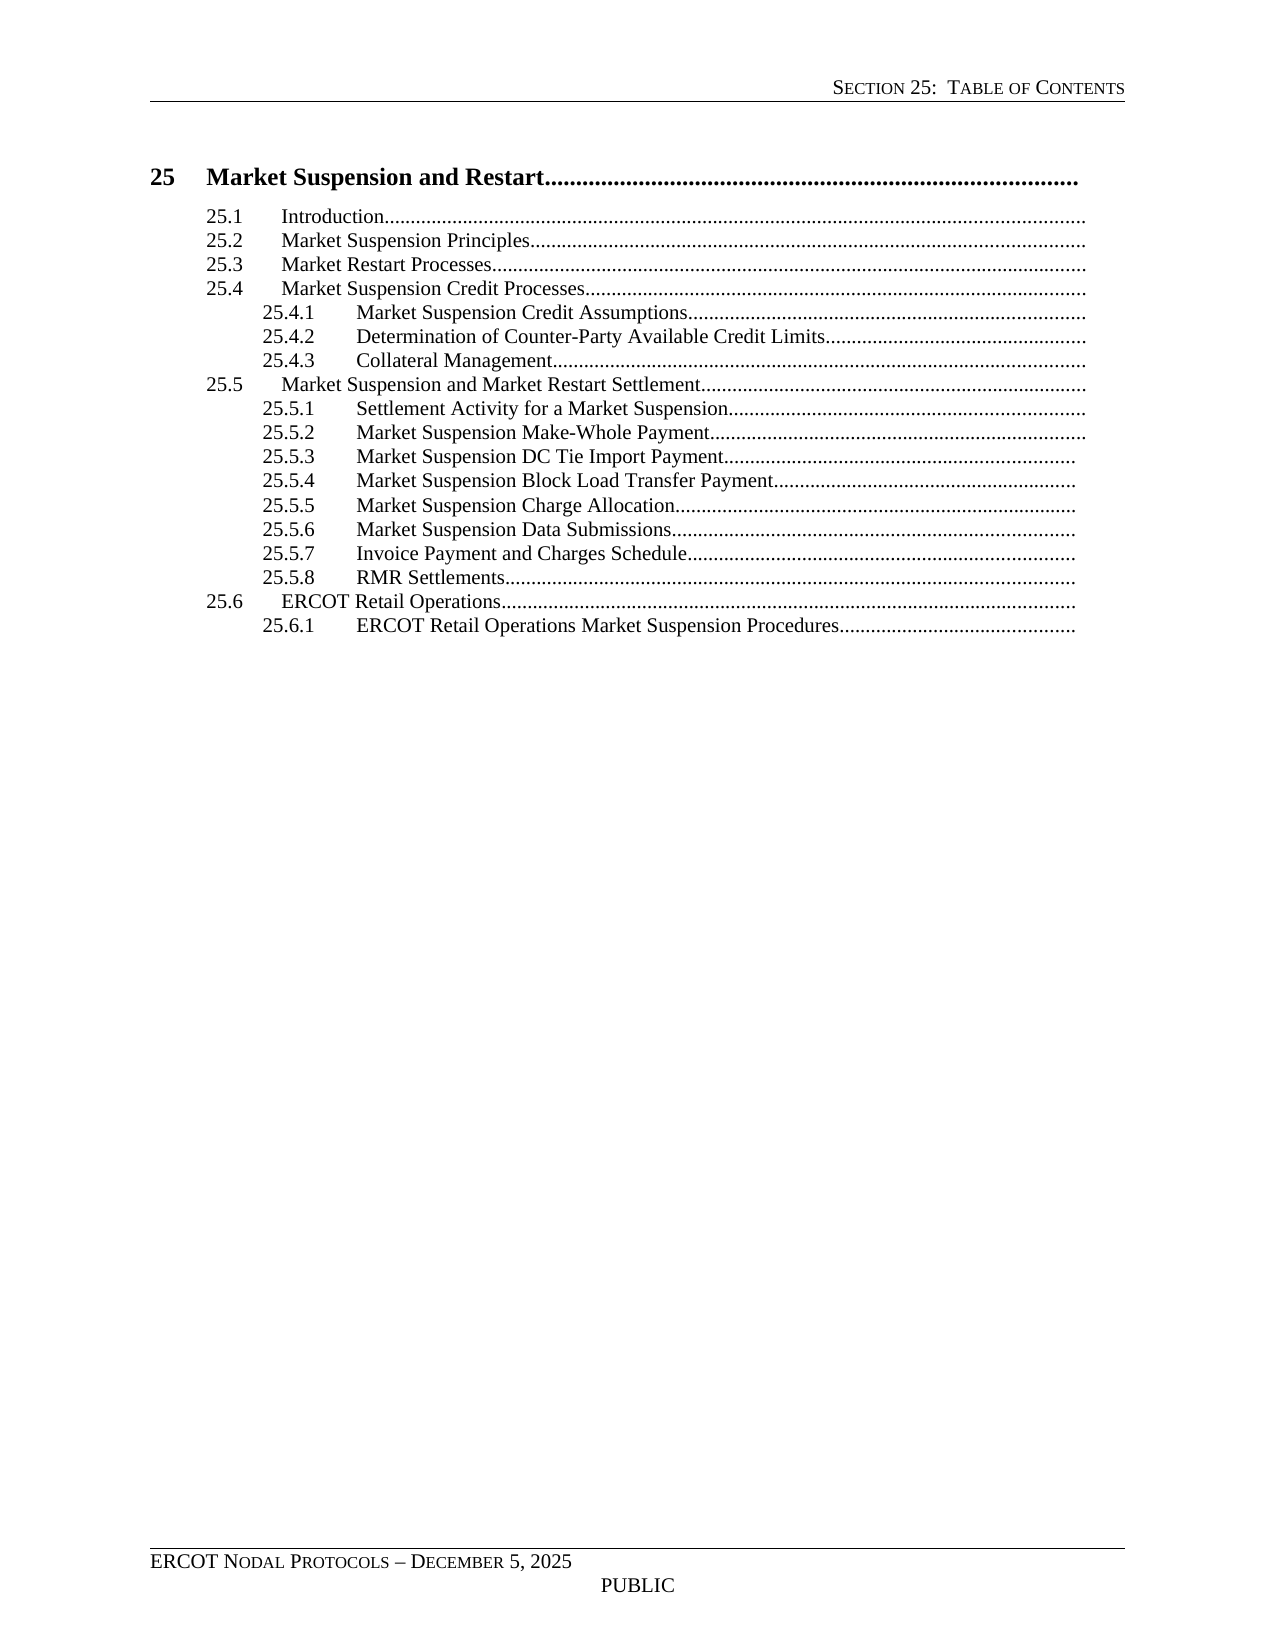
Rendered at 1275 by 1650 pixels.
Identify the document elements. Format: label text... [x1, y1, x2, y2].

text 25.4.2 Determination of Counter-Party Available Credit Limits 25-5 [262, 324, 1050, 348]
text 25.5.2 Market Suspension Make-Whole Payment 25-8 [262, 420, 1050, 444]
text 25.5.7 Invoice Payment and Charges Schedule 25-19 [262, 541, 1050, 565]
text 25 Market Suspension and Restart 25-1 [150, 162, 1050, 191]
text 25.4.3 Collateral Management 25-5 [262, 348, 1050, 372]
text 25.5.6 Market Suspension Data Submissions 25-18 [262, 517, 1050, 541]
text 25.6.1 ERCOT Retail Operations Market Suspension Procedures 25-19 [262, 613, 1050, 637]
text 25.4 Market Suspension Credit Processes 25-4 [206, 276, 1050, 300]
text 25.5.5 Market Suspension Charge Allocation 25-14 [262, 492, 1050, 517]
text 25.5 Market Suspension and Market Restart Settlement 25-5 [206, 372, 1050, 396]
text 25.5.3 Market Suspension DC Tie Import Payment 25-12 [262, 444, 1050, 468]
text 25.1 Introduction 25-1 [206, 204, 1050, 228]
text 25.2 Market Suspension Principles 25-1 [206, 228, 1050, 252]
text 25.5.1 Settlement Activity for a Market Suspension 25-5 [262, 396, 1050, 420]
text 25.5.8 RMR Settlements 25-19 [262, 565, 1050, 589]
text 25.6 ERCOT Retail Operations 25-19 [206, 589, 1050, 613]
text 25.3 Market Restart Processes 25-3 [206, 252, 1050, 276]
text 25.5.4 Market Suspension Block Load Transfer Payment 25-13 [262, 468, 1050, 492]
text 25.4.1 Market Suspension Credit Assumptions 25-4 [262, 300, 1050, 324]
